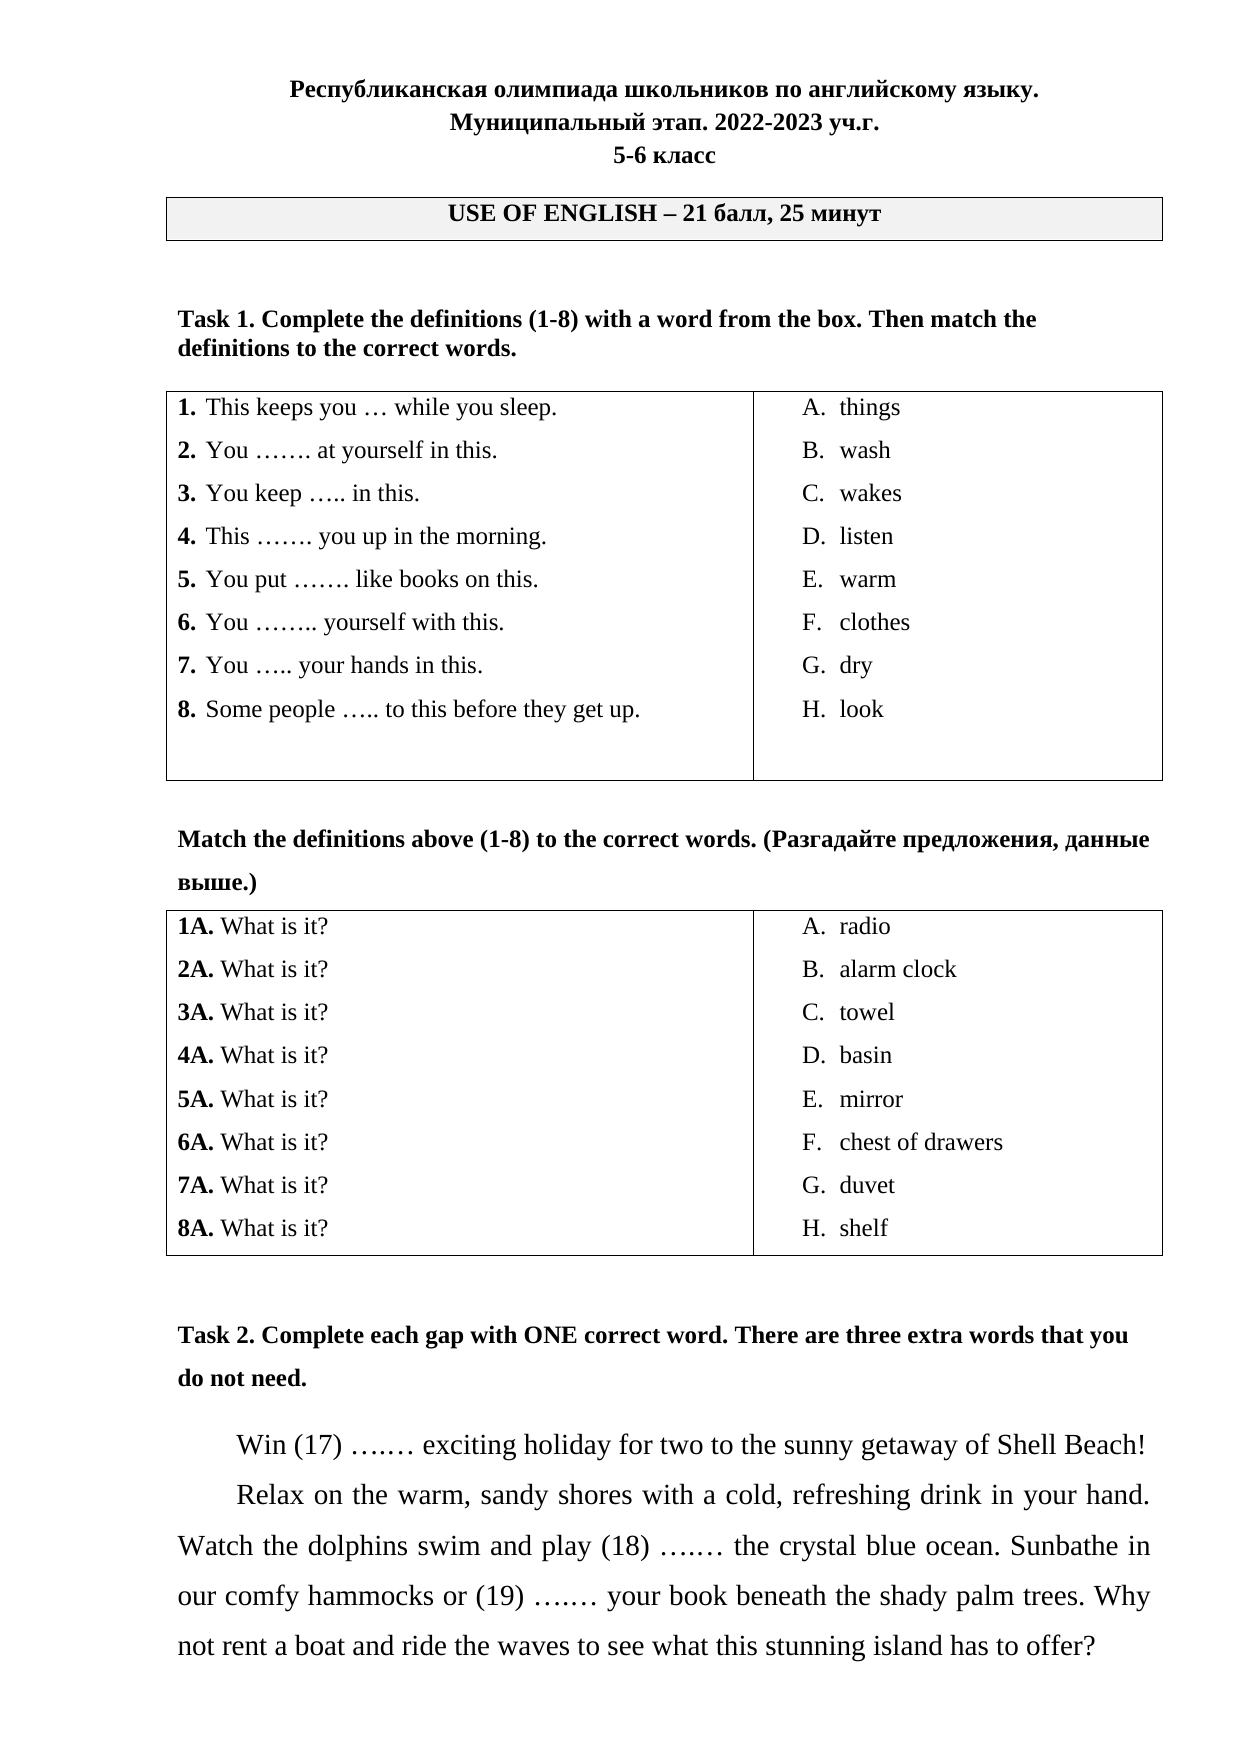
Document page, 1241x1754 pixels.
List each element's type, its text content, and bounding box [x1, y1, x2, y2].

text Win (17) ….… exciting holiday for two to the sunny getaway of Shell Beach! [177, 1427, 1152, 1461]
table_header radio alarm clock towel basin mirror chest of drawers duvet shelf [754, 911, 1162, 1255]
text Relax on the warm, sandy shores with a cold, refreshing drink in your hand. Watch the dolphins swim and play (18) ….… the crystal blue ocean. Sunbathe in our comfy hammocks or (19) ….… your book beneath the shady palm trees. Why not rent a boat and ride the waves to see what this stunning island has to offer? [177, 1477, 1152, 1662]
table_header This keeps you … while you sleep. You ……. at yourself in this. You keep ….. in this. This ……. you up in the morning. You put ……. like books on this. You …….. yourself with this. You ….. your hands in this. Some people ….. to this before they get up. [167, 392, 753, 780]
text Match the definitions above (1-8) to the correct words. (Разгадайте предложения, данные выше.) [177, 824, 1152, 896]
table_header 1A. What is it? 2A. What is it? 3A. What is it? 4A. What is it? 5A. What is it? 6A. What is it? 7A. What is it? 8A. What is it? [167, 911, 753, 1255]
table_header things wash wakes listen warm clothes dry look [754, 392, 1162, 780]
text Task 1. Complete the definitions (1-8) with a word from the box. Then match the definitions to the correct words. [177, 304, 1152, 362]
text Task 2. Complete each gap with ONE correct word. There are three extra words that you do not need. [177, 1320, 1152, 1392]
table_header USE OF ENGLISH – 21 балл, 25 минут [167, 198, 1162, 239]
